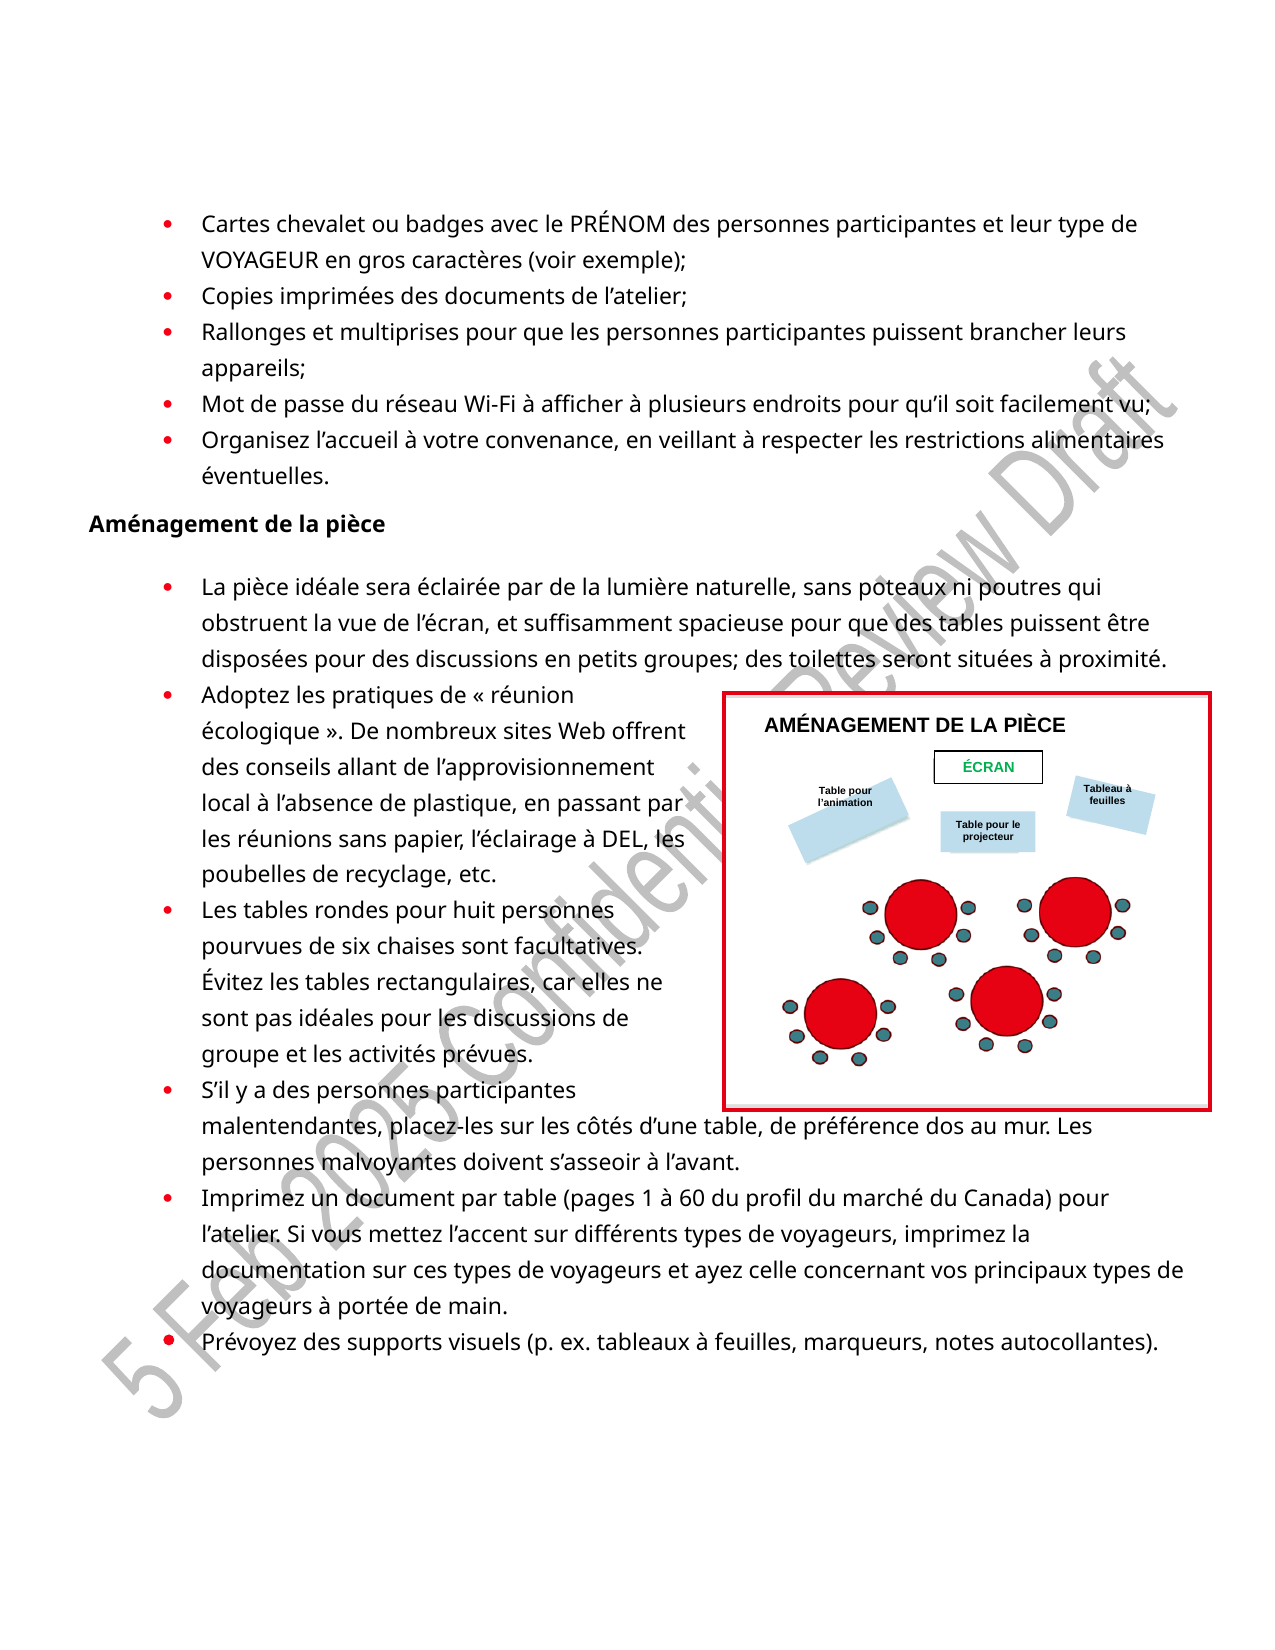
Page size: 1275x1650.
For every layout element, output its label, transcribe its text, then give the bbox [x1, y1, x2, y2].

picture [726, 623, 1208, 1036]
list Organisez l’accueil à votre convenance, en veillant à respecter les restrictions alimentaires éventuelles. [164, 352, 1186, 419]
text Aménagement de la pièce [89, 437, 1186, 468]
list Rallonges et multiprises pour que les personnes participantes puissent brancher leurs appareils; [164, 244, 1186, 312]
list La pièce idéale sera éclairée par de la lumière naturelle, sans poteaux ni poutres qui obstruent la vue de l’écran, et suffisamment spacieuse pour que des tables puissent être disposées pour des discussions en petits groupes; des toilettes seront situées à proximité. [164, 499, 1186, 602]
list Mot de passe du réseau Wi-Fi à afficher à plusieurs endroits pour qu’il soit facilement vu; [164, 316, 1186, 347]
list Copies imprimées des documents de l’atelier; [164, 208, 1186, 240]
list Adoptez les pratiques de « réunion écologique ». De nombreux sites Web offrent des conseils allant de l’approvisionnement local à l’absence de plastique, en passant par les réunions sans papier, l’éclairage à DEL, les poubelles de recyclage, etc. [164, 607, 1186, 818]
list Les tables rondes pour huit personnes pourvues de six chaises sont facultatives. Évitez les tables rectangulaires, car elles ne sont pas idéales pour les discussions de groupe et les activités prévues. [164, 822, 722, 997]
list Prévoyez des supports visuels (p. ex. tableaux à feuilles, marqueurs, notes autocollantes). [164, 1254, 1186, 1285]
list Imprimez un document par table (pages 1 à 60 du profil du marché du Canada) pour l’atelier. Si vous mettez l’accent sur différents types de voyageurs, imprimez la documentation sur ces types de voyageurs et ayez celle concernant vos principaux types de voyageurs à portée de main. [164, 1110, 1186, 1249]
list S’il y a des personnes participantes malentendantes, placez-les sur les côtés d’une table, de préférence dos au mur. Les personnes malvoyantes doivent s’asseoir à l’avant. [164, 1002, 1186, 1105]
